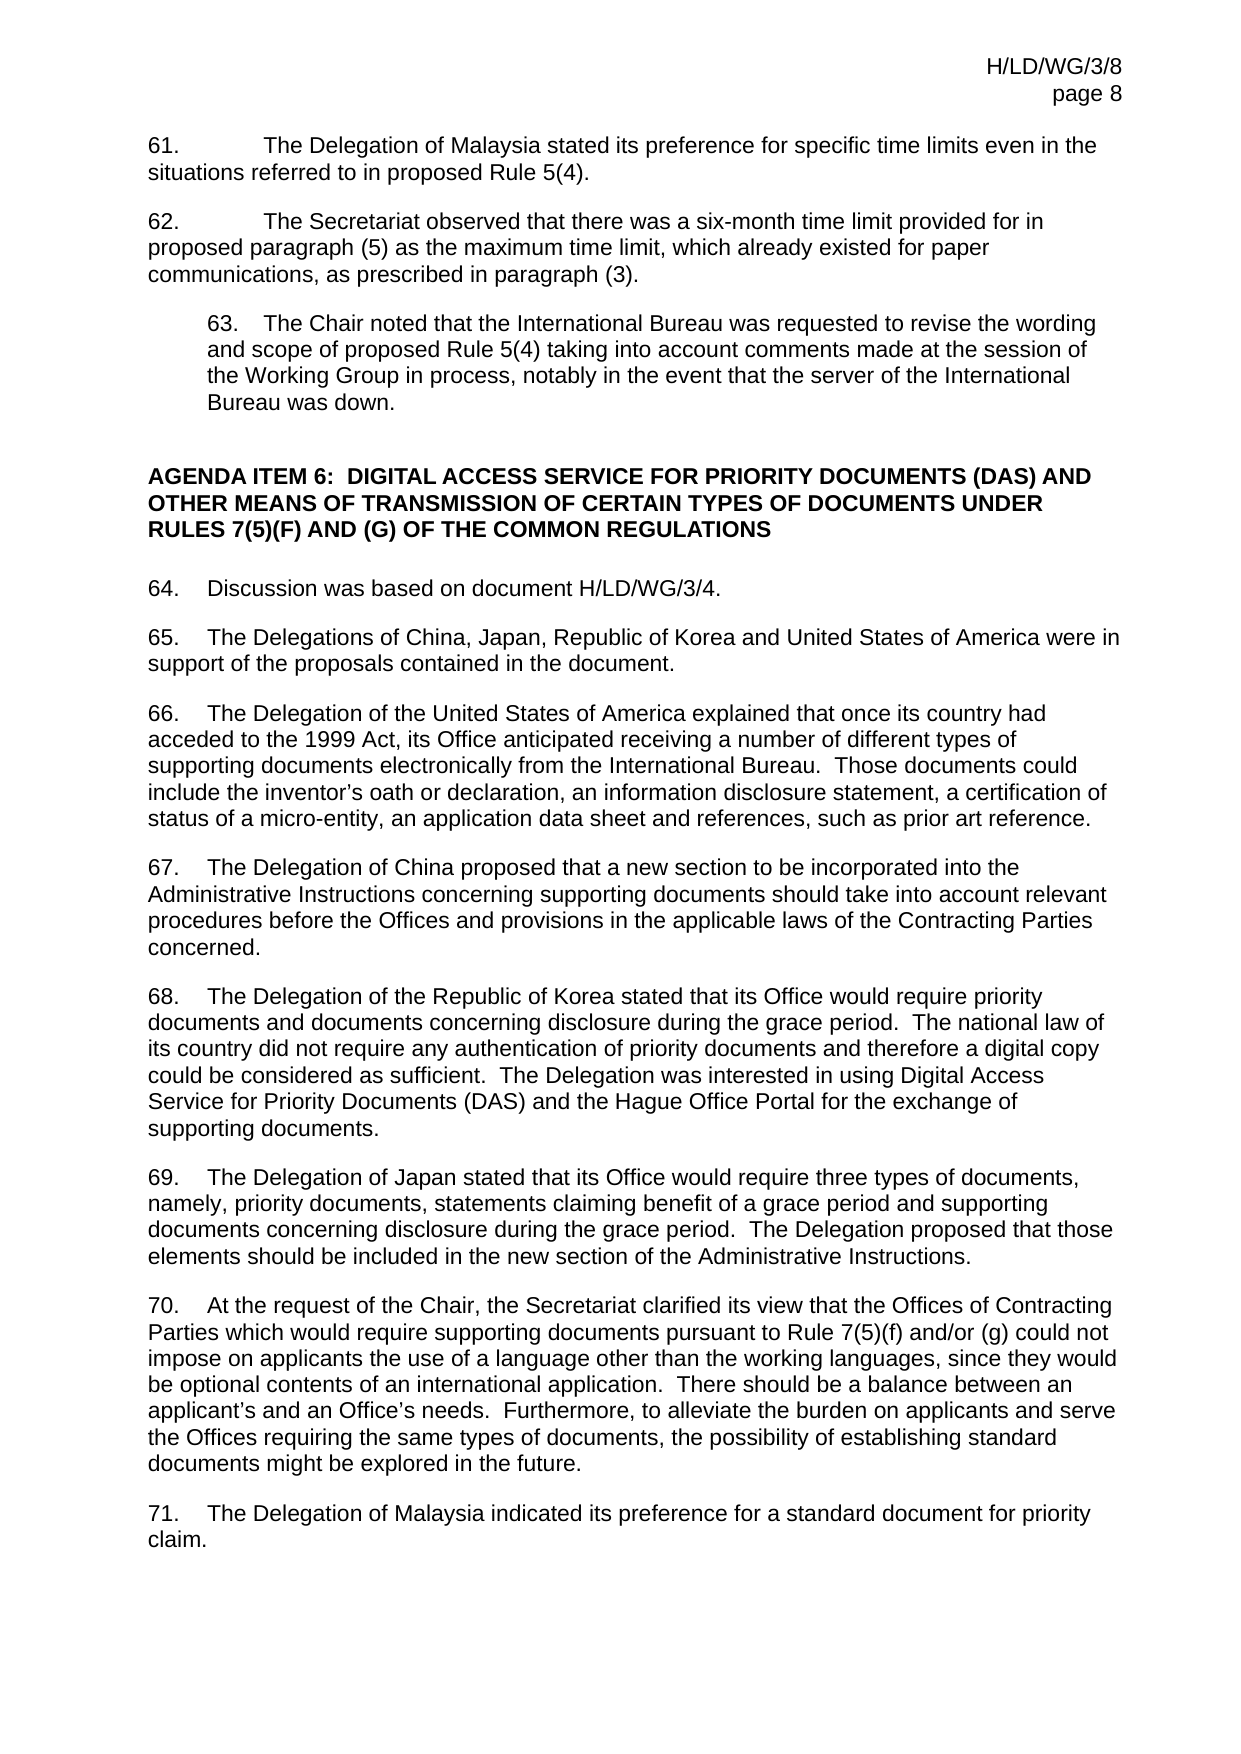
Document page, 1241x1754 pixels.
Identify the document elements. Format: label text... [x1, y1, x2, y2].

text The Chair noted that the International Bureau was requested to revise the wording and scope of proposed Rule 5(4) taking into account comments made at the session of the Working Group in process, notably in the event that the server of the International Bureau was down. [207, 310, 1122, 415]
text The Delegation of the United States of America explained that once its country had acceded to the 1999 Act, its Office anticipated receiving a number of different types of supporting documents electronically from the International Bureau. Those documents could include the inventor’s oath or declaration, an information disclosure statement, a certification of status of a micro-entity, an application data sheet and references, such as prior art reference. [148, 700, 1122, 831]
text The Delegation of China proposed that a new section to be incorporated into the Administrative Instructions concerning supporting documents should take into account relevant procedures before the Offices and provisions in the applicable laws of the Contracting Parties concerned. [148, 854, 1122, 960]
text The Delegation of the Republic of Korea stated that its Office would require priority documents and documents concerning disclosure during the grace period. The national law of its country did not require any authentication of priority documents and therefore a digital copy could be considered as sufficient. The Delegation was interested in using Digital Access Service for Priority Documents (DAS) and the Hague Office Portal for the exchange of supporting documents. [148, 983, 1122, 1141]
text The Delegations of China, Japan, Republic of Korea and United States of America were in support of the proposals contained in the document. [148, 624, 1122, 677]
text The Delegation of Malaysia indicated its preference for a standard document for priority claim. [148, 1499, 1122, 1552]
text The Delegation of Malaysia stated its preference for specific time limits even in the situations referred to in proposed Rule 5(4). [148, 132, 1122, 185]
text Discussion was based on document H/LD/WG/3/4. [148, 575, 1122, 601]
subtitle Agenda Item 6: Digital Access Service for Priority DOCUMENTS (DAS) AND OTHER MEANS OF TRANSMISSION OF CERTAIN TYPES OF DOCUMENTS UNDER RULES 7(5)(f) and (g) of the common regulations [148, 463, 1122, 542]
text The Delegation of Japan stated that its Office would require three types of documents, namely, priority documents, statements claiming benefit of a grace period and supporting documents concerning disclosure during the grace period. The Delegation proposed that those elements should be included in the new section of the Administrative Instructions. [148, 1164, 1122, 1269]
text The Secretariat observed that there was a six-month time limit provided for in proposed paragraph (5) as the maximum time limit, which already existed for paper communications, as prescribed in paragraph (3). [148, 208, 1122, 287]
text At the request of the Chair, the Secretariat clarified its view that the Offices of Contracting Parties which would require supporting documents pursuant to Rule 7(5)(f) and/or (g) could not impose on applicants the use of a language other than the working languages, since they would be optional contents of an international application. There should be a balance between an applicant’s and an Office’s needs. Furthermore, to alleviate the burden on applicants and serve the Offices requiring the same types of documents, the possibility of establishing standard documents might be explored in the future. [148, 1292, 1122, 1477]
